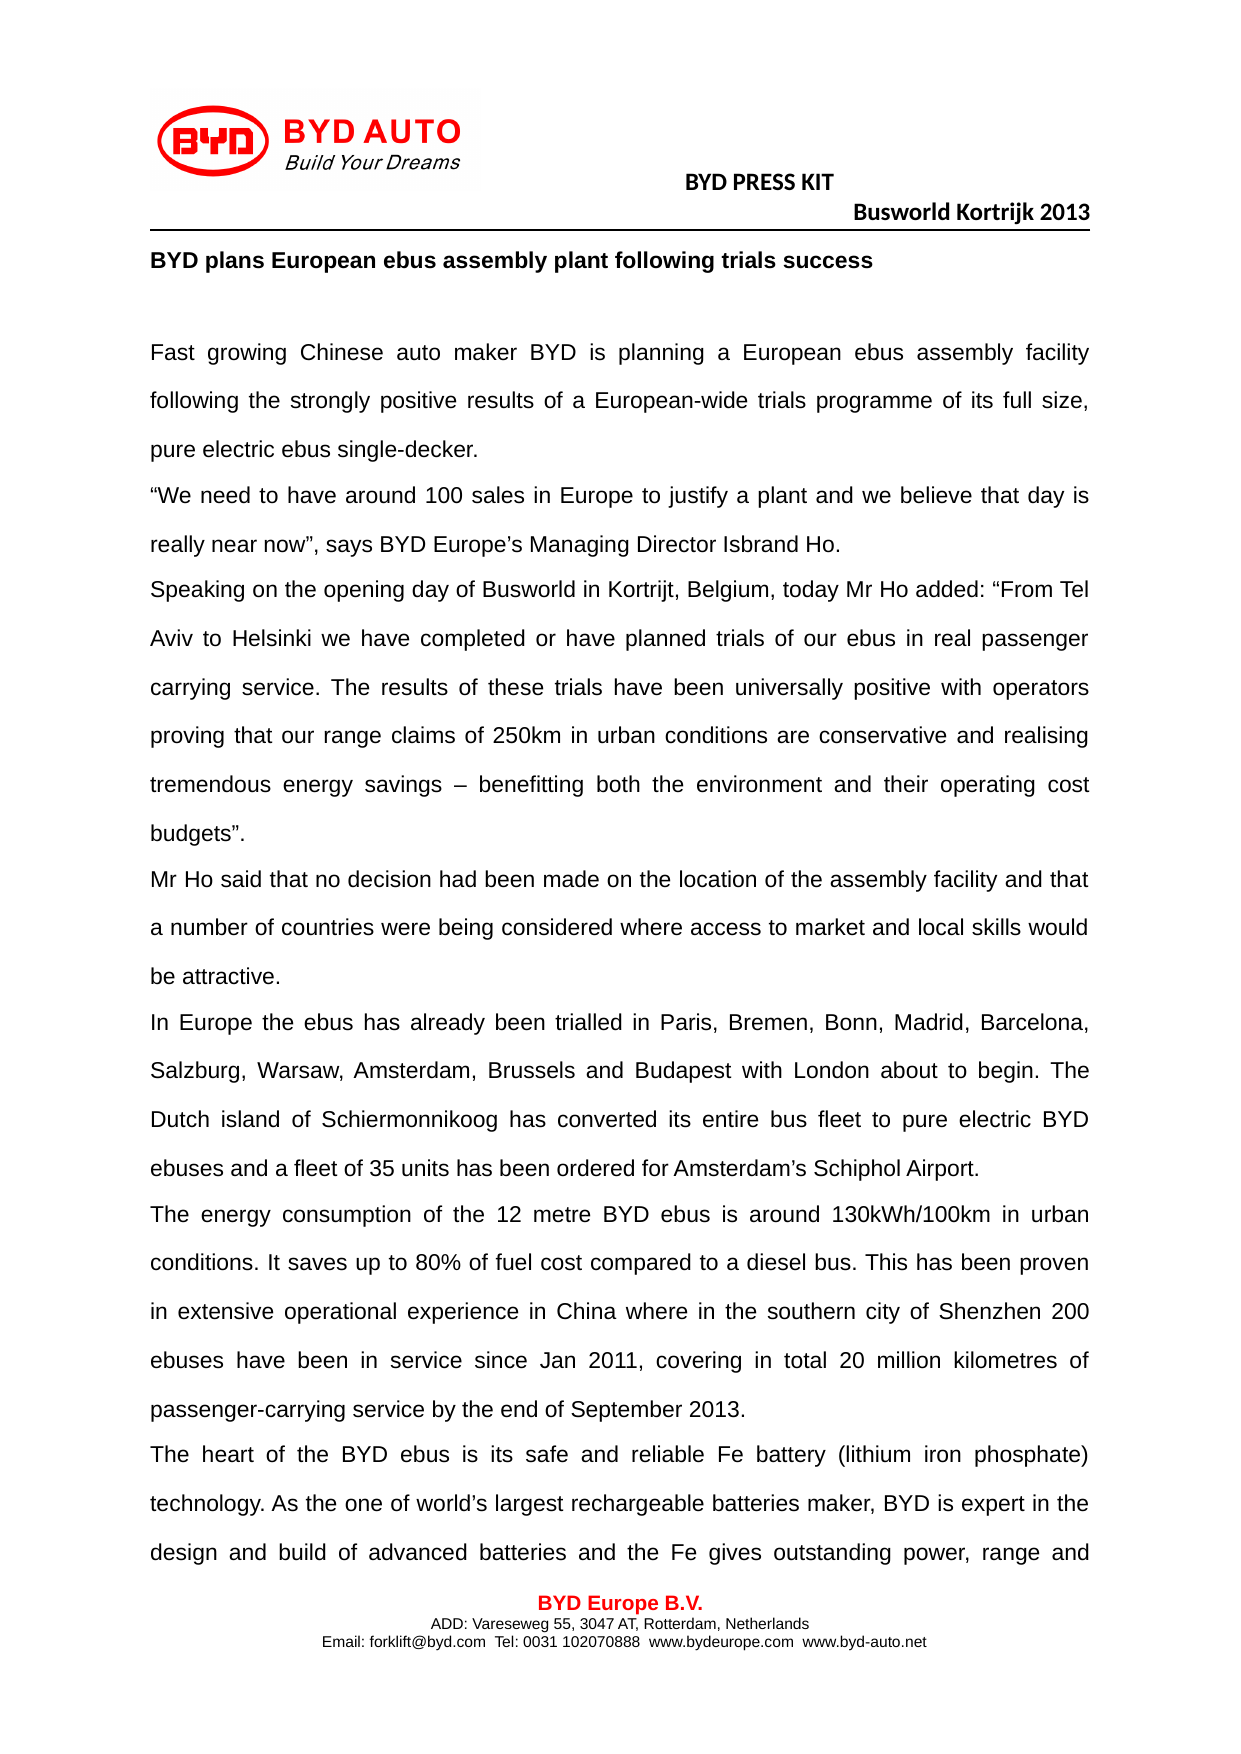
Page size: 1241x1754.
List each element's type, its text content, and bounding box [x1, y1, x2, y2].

text BYD plans European ebus assembly plant following trials success [150, 244, 1090, 277]
text The energy consumption of the 12 metre BYD ebus is around 130kWh/100km in urban conditions. It saves up to 80% of fuel cost compared to a diesel bus. This has been proven in extensive operational experience in China where in the southern city of Shenzhen 200 ebuses have been in service since Jan 2011, covering in total 20 million kilometres of passenger-carrying service by the end of September 2013. [150, 1197, 1090, 1425]
text “We need to have around 100 sales in Europe to justify a plant and we believe that day is really near now”, says BYD Europe’s Managing Director Isbrand Ho. [150, 479, 1090, 560]
text Mr Ho said that no decision had been made on the location of the assembly facility and that a number of countries were being considered where access to market and local skills would be attractive. [150, 862, 1090, 992]
text In Europe the ebus has already been trialled in Paris, Bremen, Bonn, Madrid, Barcelona, Salzburg, Warsaw, Amsterdam, Brussels and Budapest with London about to begin. The Dutch island of Schiermonnikoog has converted its entire bus fleet to pure electric BYD ebuses and a fleet of 35 units has been ordered for Amsterdam’s Schiphol Airport. [150, 1006, 1090, 1184]
text Fast growing Chinese auto maker BYD is planning a European ebus assembly facility following the strongly positive results of a European-wide trials programme of its full size, pure electric ebus single-decker. [150, 336, 1090, 466]
picture [150, 88, 482, 191]
text Speaking on the opening day of Busworld in Kortrijt, Belgium, today Mr Ho added: “From Tel Aviv to Helsinki we have completed or have planned trials of our ebus in real passenger carrying service. The results of these trials have been universally positive with operators proving that our range claims of 250km in urban conditions are conservative and realising tremendous energy savings – benefitting both the environment and their operating cost budgets”. [150, 573, 1090, 849]
